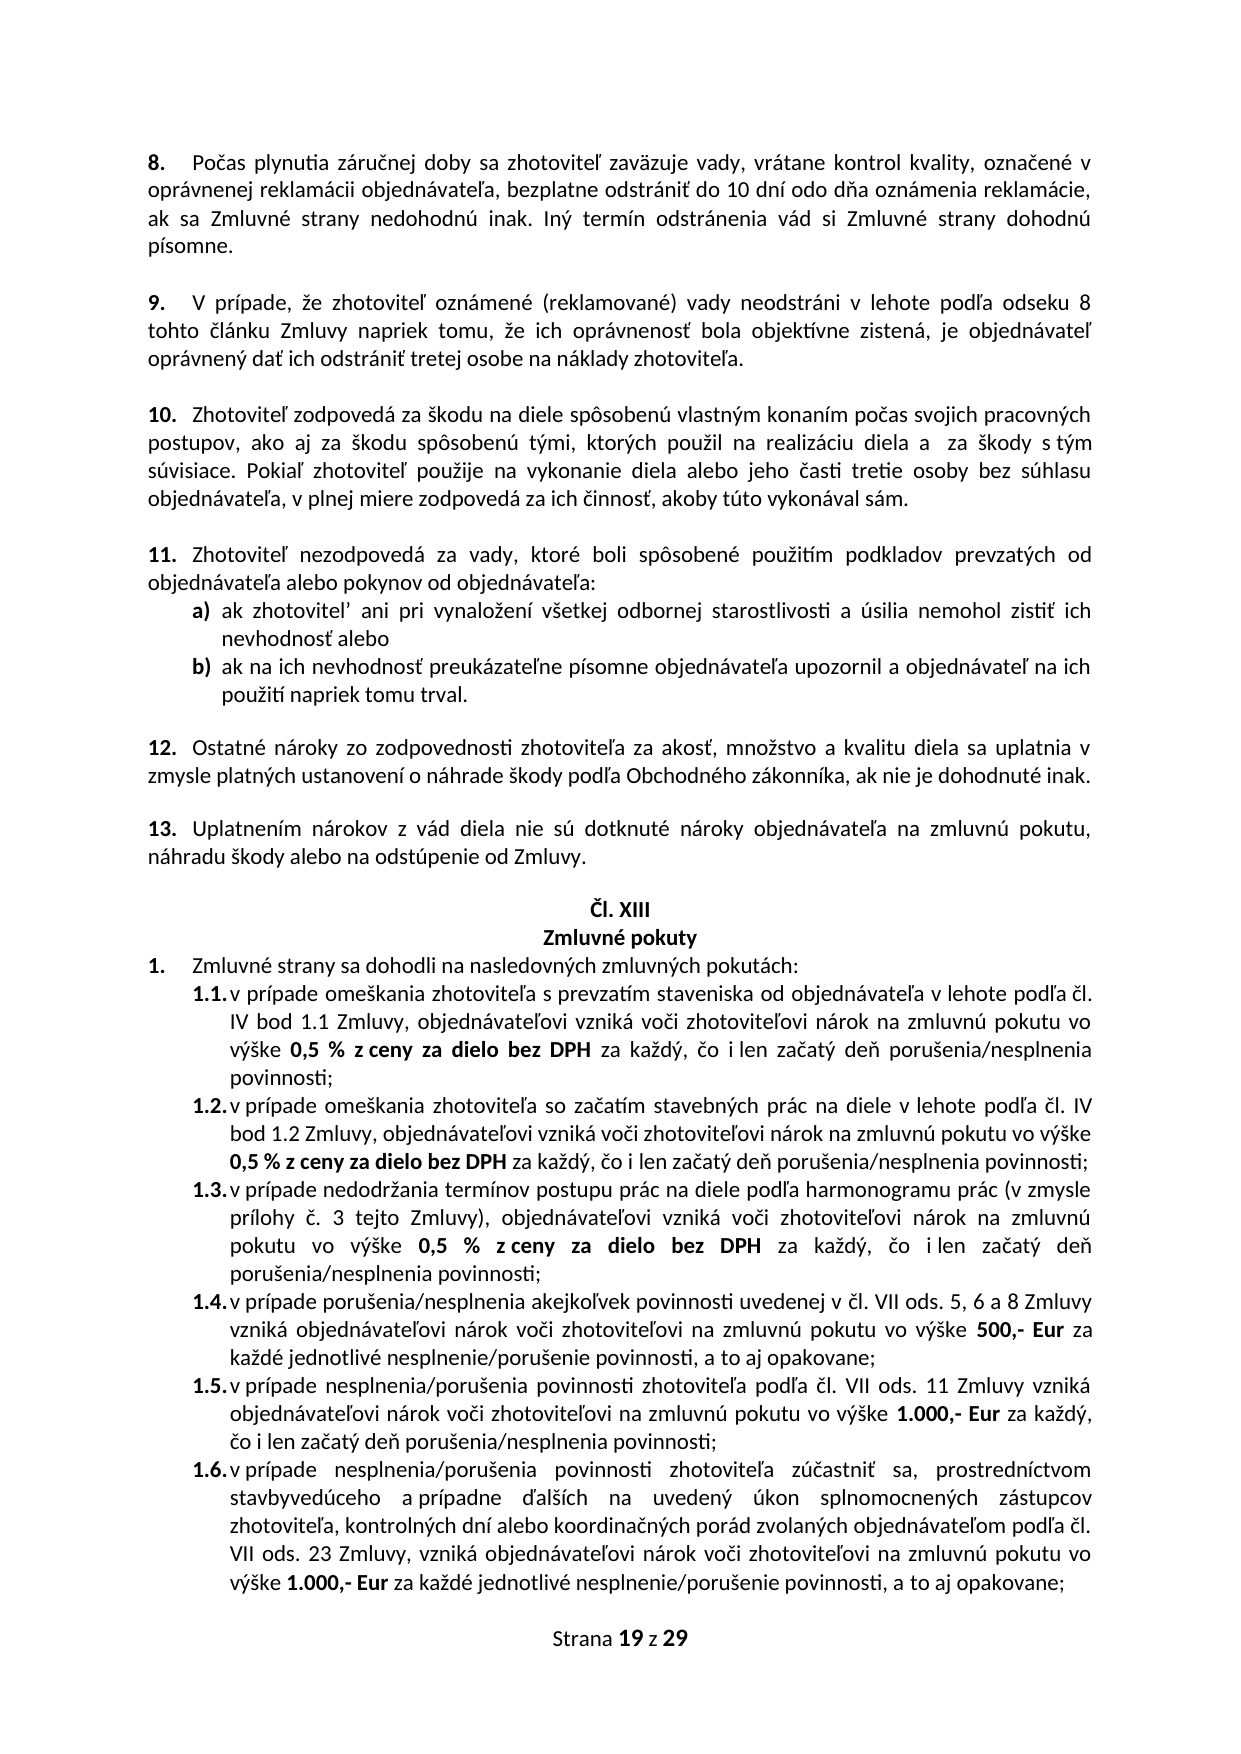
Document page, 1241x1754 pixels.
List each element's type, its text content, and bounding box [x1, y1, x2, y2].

list V prípade, že zhotoviteľ oznámené (reklamované) vady neodstráni v lehote podľa odseku 8 tohto článku Zmluvy napriek tomu, že ich oprávnenosť bola objektívne zistená, je objednávateľ oprávnený dať ich odstrániť tretej osobe na náklady zhotoviteľa. [148, 288, 1093, 372]
list Uplatnením nárokov z vád diela nie sú dotknuté nároky objednávateľa na zmluvnú pokutu, náhradu škody alebo na odstúpenie od Zmluvy. [148, 814, 1093, 870]
list v prípade nesplnenia/porušenia povinnosti zhotoviteľa zúčastniť sa, prostredníctvom stavbyvedúceho a prípadne ďalších na uvedený úkon splnomocnených zástupcov zhotoviteľa, kontrolných dní alebo koordinačných porád zvolaných objednávateľom podľa čl. VII ods. 23 Zmluvy, vzniká objednávateľovi nárok voči zhotoviteľovi na zmluvnú pokutu vo výške 1.000,- Eur za každé jednotlivé nesplnenie/porušenie povinnosti, a to aj opakovane; [192, 1456, 1093, 1596]
list v prípade omeškania zhotoviteľa so začatím stavebných prác na diele v lehote podľa čl. IV bod 1.2 Zmluvy, objednávateľovi vzniká voči zhotoviteľovi nárok na zmluvnú pokutu vo výške 0,5 % z ceny za dielo bez DPH za každý, čo i len začatý deň porušenia/nesplnenia povinnosti; [192, 1091, 1093, 1175]
list v prípade porušenia/nesplnenia akejkoľvek povinnosti uvedenej v čl. VII ods. 5, 6 a 8 Zmluvy vzniká objednávateľovi nárok voči zhotoviteľovi na zmluvnú pokutu vo výške 500,- Eur za každé jednotlivé nesplnenie/porušenie povinnosti, a to aj opakovane; [192, 1287, 1093, 1371]
list v prípade nedodržania termínov postupu prác na diele podľa harmonogramu prác (v zmysle prílohy č. 3 tejto Zmluvy), objednávateľovi vzniká voči zhotoviteľovi nárok na zmluvnú pokutu vo výške 0,5 % z ceny za dielo bez DPH za každý, čo i len začatý deň porušenia/nesplnenia povinnosti; [192, 1175, 1093, 1287]
list Zhotoviteľ nezodpovedá za vady, ktoré boli spôsobené použitím podkladov prevzatých od objednávateľa alebo pokynov od objednávateľa: [148, 540, 1093, 596]
list v prípade nesplnenia/porušenia povinnosti zhotoviteľa podľa čl. VII ods. 11 Zmluvy vzniká objednávateľovi nárok voči zhotoviteľovi na zmluvnú pokutu vo výške 1.000,- Eur za každý, čo i len začatý deň porušenia/nesplnenia povinnosti; [192, 1371, 1093, 1456]
list v prípade omeškania zhotoviteľa s prevzatím staveniska od objednávateľa v lehote podľa čl. IV bod 1.1 Zmluvy, objednávateľovi vzniká voči zhotoviteľovi nárok na zmluvnú pokutu vo výške 0,5 % z ceny za dielo bez DPH za každý, čo i len začatý deň porušenia/nesplnenia povinnosti; [192, 979, 1093, 1091]
list Počas plynutia záručnej doby sa zhotoviteľ zaväzuje vady, vrátane kontrol kvality, označené v oprávnenej reklamácii objednávateľa, bezplatne odstrániť do 10 dní odo dňa oznámenia reklamácie, ak sa Zmluvné strany nedohodnú inak. Iný termín odstránenia vád si Zmluvné strany dohodnú písomne. [148, 148, 1093, 260]
list Zhotoviteľ zodpovedá za škodu na diele spôsobenú vlastným konaním počas svojich pracovných postupov, ako aj za škodu spôsobenú tými, ktorých použil na realizáciu diela a za škody s tým súvisiace. Pokiaľ zhotoviteľ použije na vykonanie diela alebo jeho časti tretie osoby bez súhlasu objednávateľa, v plnej miere zodpovedá za ich činnosť, akoby túto vykonával sám. [148, 400, 1093, 512]
list Ostatné nároky zo zodpovednosti zhotoviteľa za akosť, množstvo a kvalitu diela sa uplatnia v zmysle platných ustanovení o náhrade škody podľa Obchodného zákonníka, ak nie je dohodnuté inak. [148, 733, 1093, 789]
text Čl. XIII [148, 895, 1093, 923]
list Zmluvné strany sa dohodli na nasledovných zmluvných pokutách: [148, 951, 1093, 979]
text Zmluvné pokuty [148, 923, 1093, 951]
list ak zhotovitel’ ani pri vynaložení všetkej odbornej starostlivosti a úsilia nemohol zistiť ich nevhodnosť alebo [192, 596, 1093, 652]
list ak na ich nevhodnosť preukázateľne písomne objednávateľa upozornil a objednávateľ na ich použití napriek tomu trval. [192, 652, 1093, 708]
